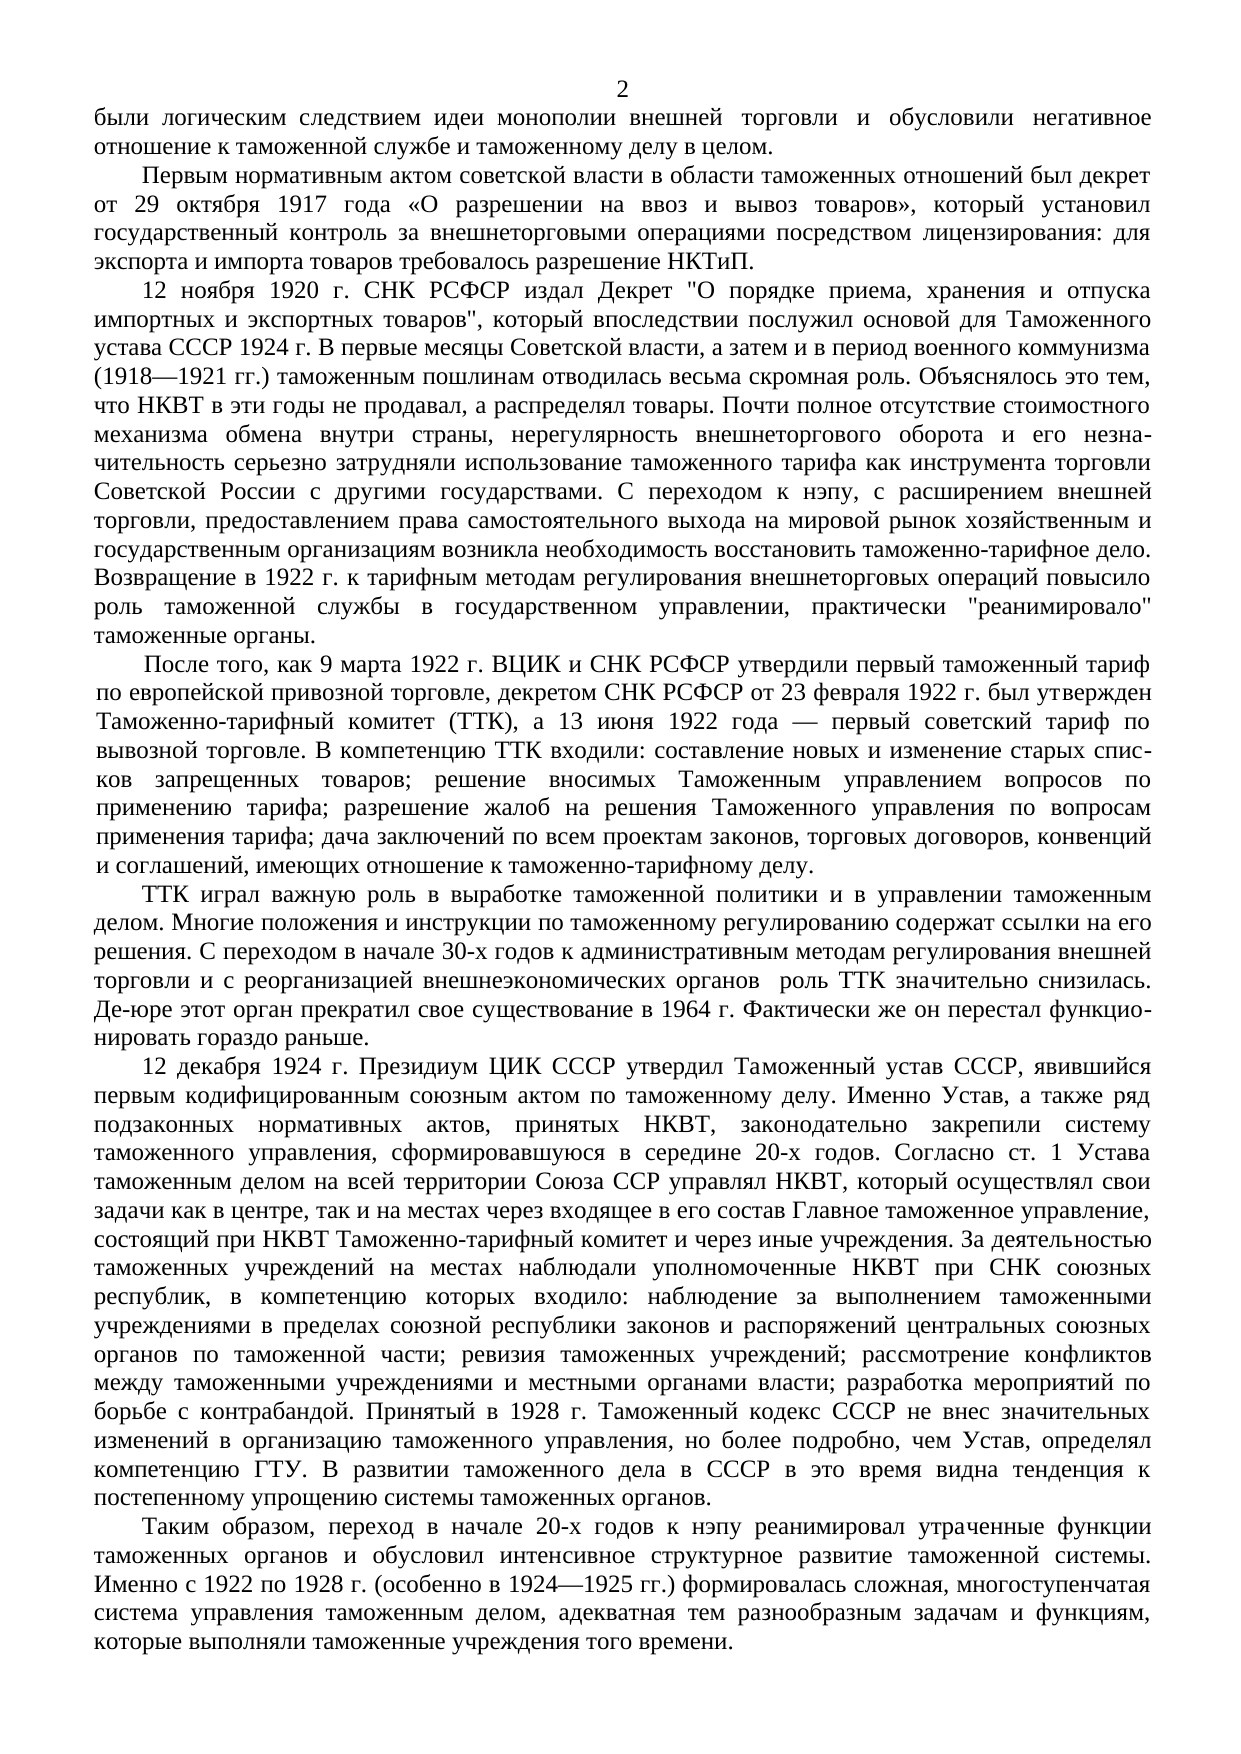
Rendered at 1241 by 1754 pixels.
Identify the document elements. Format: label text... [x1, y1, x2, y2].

text Первым нормативным актом советской власти в области таможенных отношений был декрет от 29 октября 1917 года «О разрешении на ввоз и вывоз товаров», который установил государственный контроль за внешнеторговыми операциями посредством лицензирования: для экспорта и импорта товаров требовалось разрешение НКТиП. [94, 160, 1152, 275]
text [94, 102, 1152, 160]
text После того, как 9 марта 1922 г. ВЦИК и СНК РСФСР утвердили первый таможенный тариф по европейской привозной торговле, декретом СНК РСФСР от 23 февраля 1922 г. был утвержден Таможенно-тарифный комитет (ТТК), а 13 июня 1922 года — первый советский тариф по вывозной торговле. В компетенцию ТТК входили: составление новых и изменение старых списков запрещенных товаров; решение вносимых Таможенным управлением вопросов по применению тарифа; разрешение жалоб на решения Таможенного управления по вопросам применения тарифа; дача заключений по всем проектам законов, торговых договоров, конвенций и соглашений, имеющих отношение к таможенно-тарифному делу. [96, 649, 1152, 879]
text 12 декабря 1924 г. Президиум ЦИК СССР утвердил Таможенный устав СССР, явившийся первым кодифицированным союзным актом по таможенному делу. Именно Устав, а также ряд подзаконных нормативных актов, принятых НКВТ, законодательно закрепили систему таможенного управления, сформировавшуюся в середине 20-х годов. Согласно ст. 1 Устава таможенным делом на всей территории Союза ССР управлял НКВТ, который осуществлял свои задачи как в центре, так и на местах через входящее в его состав Главное таможенное управление, состоящий при НКВТ Таможенно-тарифный комитет и через иные учреждения. За деятельностью таможенных учреждений на местах наблюдали уполномоченные НКВТ при СНК союзных республик, в компетенцию которых входило: наблюдение за выполнением таможенными учреждениями в пределах союзной республики законов и распоряжений центральных союзных органов по таможенной части; ревизия таможенных учреждений; рассмотрение конфликтов между таможенными учреждениями и местными органами власти; разработка мероприятий по борьбе с контрабандой. Принятый в 1928 г. Таможенный кодекс СССР не внес значительных изменений в организацию таможенного управления, но более подробно, чем Устав, определял компетенцию ГТУ. В развитии таможенного дела в СССР в это время видна тенденция к постепенному упрощению системы таможенных органов. [94, 1051, 1152, 1511]
text Таким образом, переход в начале 20-х годов к нэпу реанимировал утраченные функции таможенных органов и обусловил интенсивное структурное развитие таможенной системы. Именно с 1922 по 1928 г. (особенно в 1924—1925 гг.) формировалась сложная, многоступенчатая система управления таможенным делом, адекватная тем разнообразным задачам и функциям, которые выполняли таможенные учреждения того времени. [94, 1511, 1152, 1655]
text ТТК играл важную роль в выработке таможенной политики и в управлении таможенным делом. Многие положения и инструкции по таможенному регулированию содержат ссылки на его решения. С переходом в начале 30-х годов к административным методам регулирования внешней торговли и с реорганизацией внешнеэкономических органов роль ТТК значительно снизилась. Де-юре этот орган прекратил свое существование в 1964 г. Фактически же он перестал функционировать гораздо раньше. [94, 879, 1152, 1051]
text 12 ноября 1920 г. СНК РСФСР издал Декрет "О порядке приема, хранения и отпуска импортных и экспортных товаров", который впоследствии послужил основой для Таможенного устава СССР 1924 г. В первые месяцы Советской власти, а затем и в период военного коммунизма (1918—1921 гг.) таможенным пошлинам отводилась весьма скромная роль. Объяснялось это тем, что НКВТ в эти годы не продавал, а распределял товары. Почти полное отсутствие стоимостного механизма обмена внутри страны, нерегулярность внешнеторгового оборота и его незначительность серьезно затрудняли использование таможенного тарифа как инструмента торговли Советской России с другими государствами. С переходом к нэпу, с расширением внешней торговли, предоставлением права самостоятельного выхода на мировой рынок хозяйственным и государственным организациям возникла необходимость восстановить таможенно-тарифное дело. Возвращение в 1922 г. к тарифным методам регулирования внешнеторговых операций повысило роль таможенной службы в государственном управлении, практически "реанимировало" таможенные органы. [94, 275, 1152, 649]
